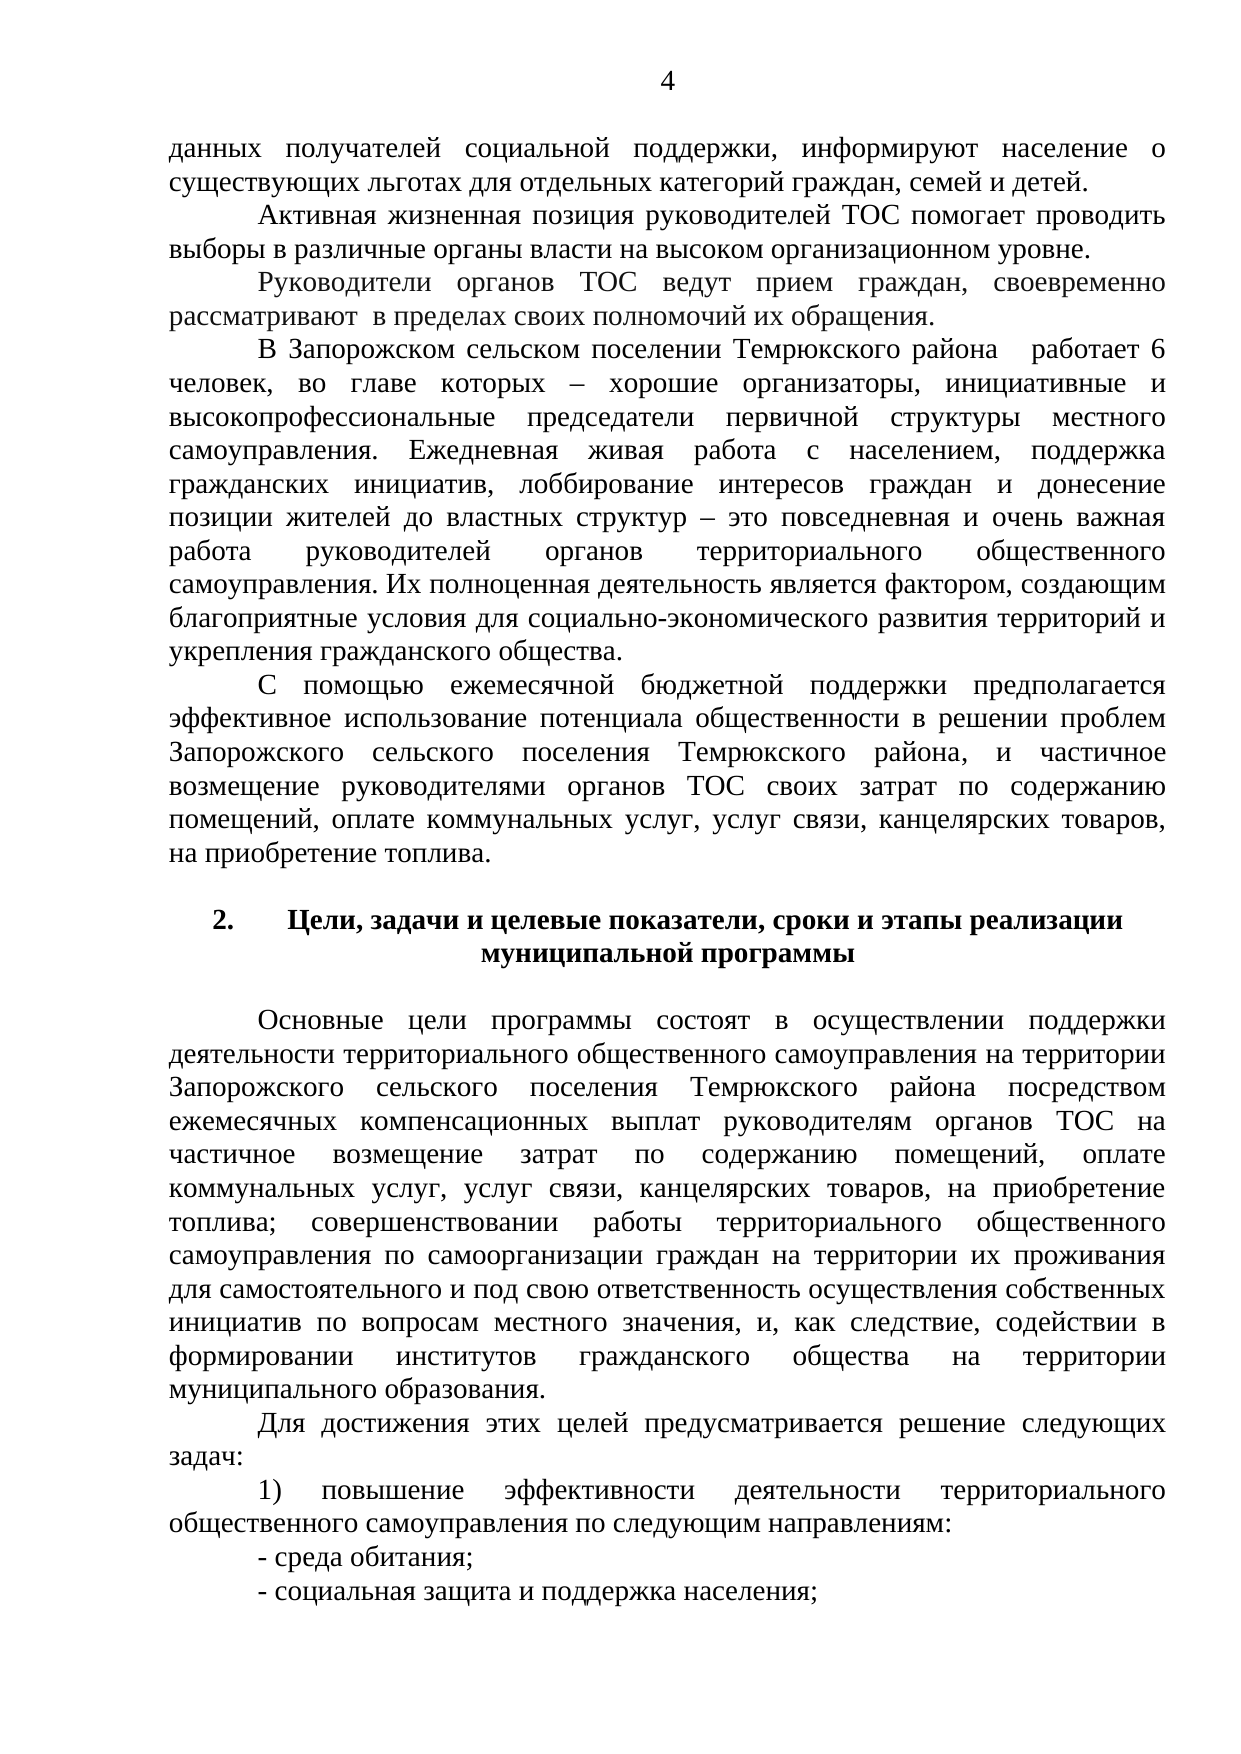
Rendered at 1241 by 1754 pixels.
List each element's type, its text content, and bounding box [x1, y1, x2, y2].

text Активная жизненная позиция руководителей ТОС помогает проводить выборы в различные органы власти на высоком организационном уровне. [169, 197, 1167, 264]
text С помощью ежемесячной бюджетной поддержки предполагается эффективное использование потенциала общественности в решении проблем Запорожского сельского поселения Темрюкского района, и частичное возмещение руководителями органов ТОС своих затрат по содержанию помещений, оплате коммунальных услуг, услуг связи, канцелярских товаров, на приобретение топлива. [169, 667, 1167, 868]
text Руководители органов ТОС ведут прием граждан, своевременно рассматривают в пределах своих полномочий их обращения. [169, 264, 1167, 332]
subtitle Цели, задачи и целевые показатели, сроки и этапы реализации муниципальной программы [169, 902, 1167, 969]
text Для достижения этих целей предусматривается решение следующих задач: [169, 1405, 1167, 1472]
text 1) повышение эффективности деятельности территориального общественного самоуправления по следующим направлениям: [169, 1472, 1167, 1539]
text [169, 58, 1167, 197]
text - среда обитания; [169, 1539, 1167, 1573]
text Основные цели программы состоят в осуществлении поддержки деятельности территориального общественного самоуправления на территории Запорожского сельского поселения Темрюкского района посредством ежемесячных компенсационных выплат руководителям органов ТОС на частичное возмещение затрат по содержанию помещений, оплате коммунальных услуг, услуг связи, канцелярских товаров, на приобретение топлива; совершенствовании работы территориального общественного самоуправления по самоорганизации граждан на территории их проживания для самостоятельного и под свою ответственность осуществления собственных инициатив по вопросам местного значения, и, как следствие, содействии в формировании институтов гражданского общества на территории муниципального образования. [169, 1002, 1167, 1405]
text В Запорожском сельском поселении Темрюкского района работает 6 человек, во главе которых – хорошие организаторы, инициативные и высокопрофессиональные председатели первичной структуры местного самоуправления. Ежедневная живая работа с населением, поддержка гражданских инициатив, лоббирование интересов граждан и донесение позиции жителей до властных структур – это повседневная и очень важная работа руководителей органов территориального общественного самоуправления. Их полноценная деятельность является фактором, создающим благоприятные условия для социально-экономического развития территорий и укрепления гражданского общества. [169, 332, 1167, 667]
text - социальная защита и поддержка населения; [169, 1573, 1167, 1606]
